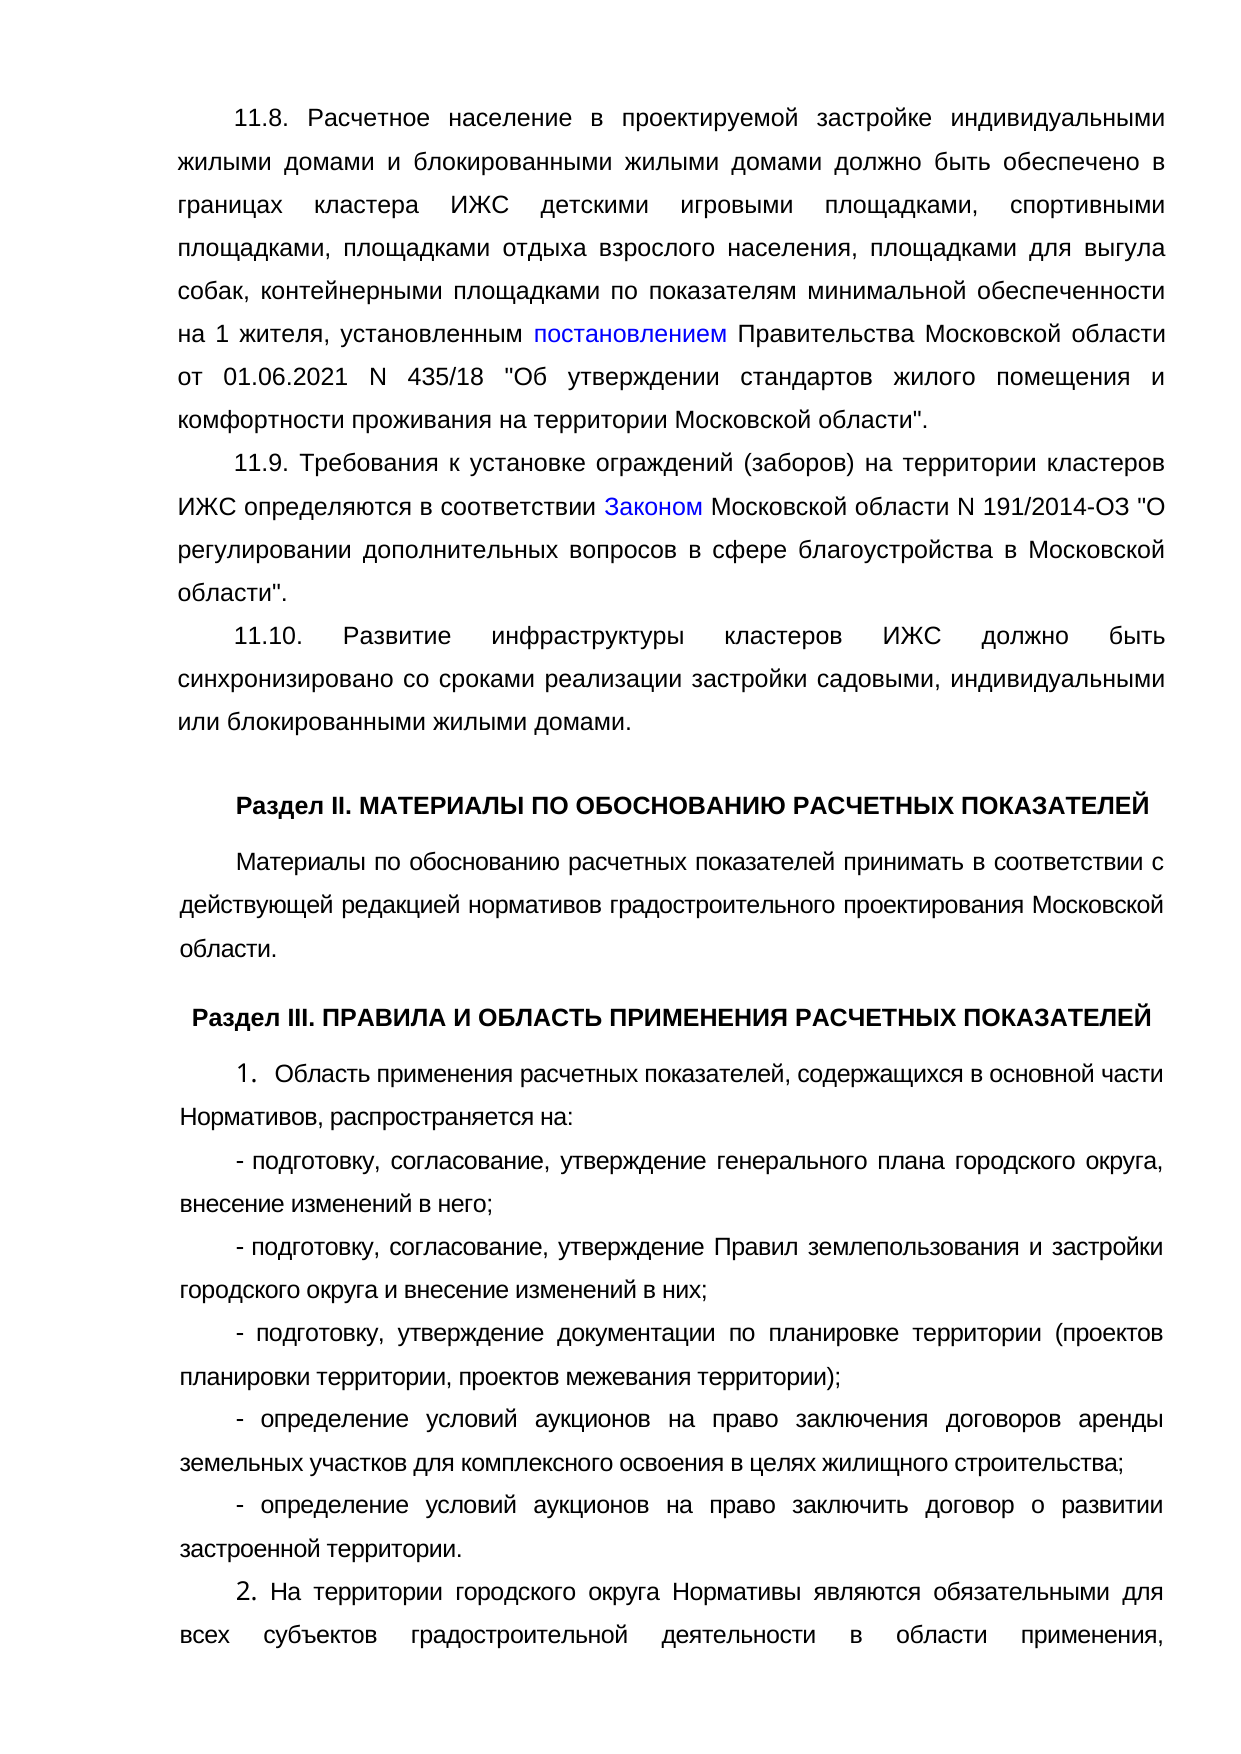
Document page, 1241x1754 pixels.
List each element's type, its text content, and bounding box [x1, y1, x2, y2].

list Область применения расчетных показателей, содержащихся в основной части Нормативов, распространяется на: [179, 1047, 1164, 1134]
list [179, 1566, 1164, 1620]
list определение условий аукционов на право заключить договор о развитии застроенной территории. [179, 1479, 1164, 1566]
text 11.8. Расчетное население в проектируемой застройке индивидуальными жилыми домами и блокированными жилыми домами должно быть обеспечено в границах кластера ИЖС детскими игровыми площадками, спортивными площадками, площадками отдыха взрослого населения, площадками для выгула собак, контейнерными площадками по показателям минимальной обеспеченности на 1 жителя, установленным постановлением Правительства Московской области от 01.06.2021 N 435/18 "Об утверждении стандартов жилого помещения и комфортности проживания на территории Московской области". [177, 103, 1166, 434]
list определение условий аукционов на право заключения договоров аренды земельных участков для комплексного освоения в целях жилищного строительства; [179, 1393, 1164, 1479]
list подготовку, согласование, утверждение Правил землепользования и застройки городского округа и внесение изменений в них; [179, 1221, 1164, 1307]
text Материалы по обоснованию расчетных показателей принимать в соответствии с действующей редакцией нормативов градостроительного проектирования Московской области. [179, 919, 1164, 966]
list подготовку, согласование, утверждение генерального плана городского округа, внесение изменений в него; [179, 1134, 1164, 1221]
text Раздел III. ПРАВИЛА И ОБЛАСТЬ ПРИМЕНЕНИЯ РАСЧЕТНЫХ ПОКАЗАТЕЛЕЙ [177, 1005, 1166, 1031]
list подготовку, утверждение документации по планировке территории (проектов планировки территории, проектов межевания территории); [179, 1307, 1164, 1393]
text Материалы по обоснованию расчетных показателей принимать в соответствии с действующей редакцией нормативов градостроительного проектирования Московской области. [179, 836, 1164, 891]
text Раздел II. МАТЕРИАЛЫ ПО ОБОСНОВАНИЮ РАСЧЕТНЫХ ПОКАЗАТЕЛЕЙ [179, 793, 1166, 819]
text 11.10. Развитие инфраструктуры кластеров ИЖС должно быть синхронизировано со сроками реализации застройки садовыми, индивидуальными или блокированными жилыми домами. [177, 621, 1166, 736]
text 11.9. Требования к установке ограждений (заборов) на территории кластеров ИЖС определяются в соответствии Законом Московской области N 191/2014-ОЗ "О регулировании дополнительных вопросов в сфере благоустройства в Московской области". [177, 448, 1166, 606]
